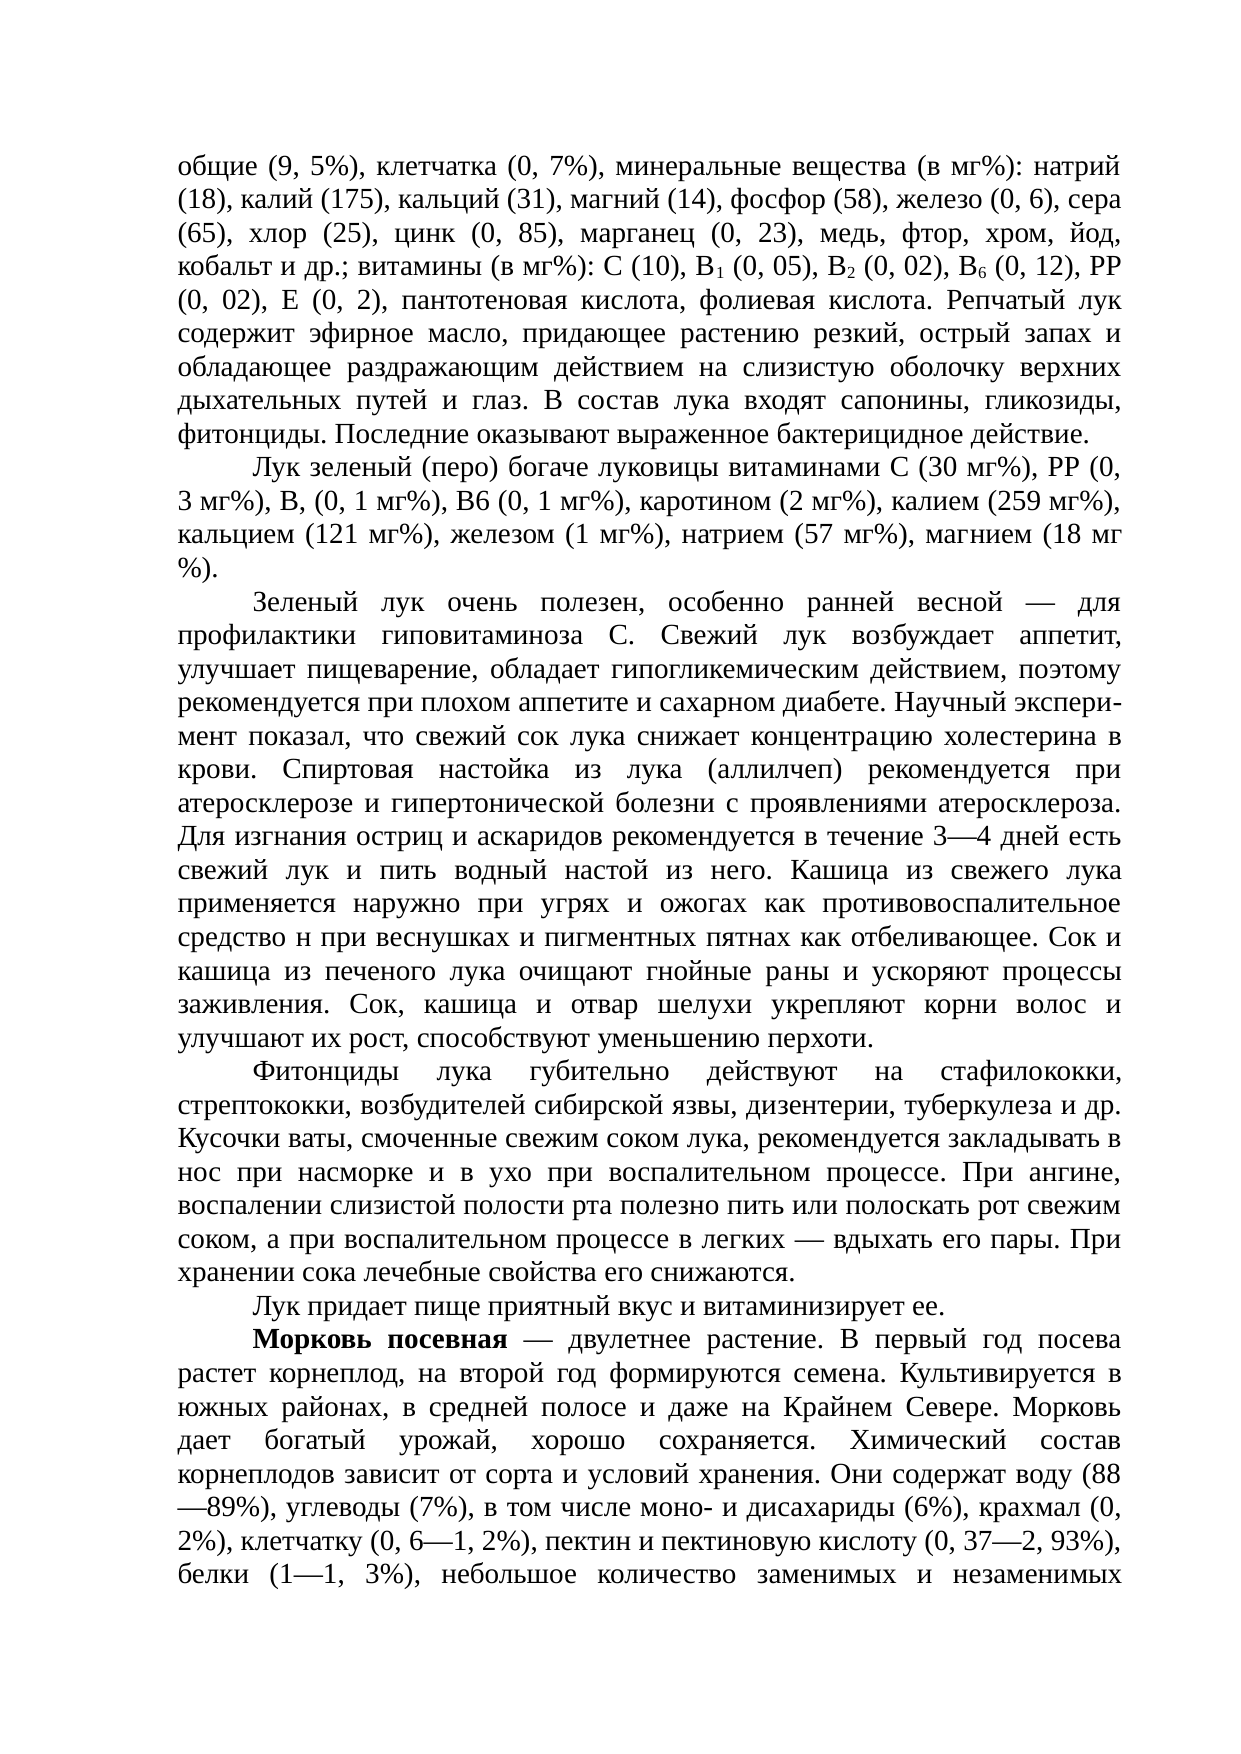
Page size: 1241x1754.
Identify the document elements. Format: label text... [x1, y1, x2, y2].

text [177, 148, 1122, 449]
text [177, 1322, 1122, 1590]
text Зеленый лук очень полезен, особенно ранней весной — для профилактики гиповитаминоза С. Свежий лук возбуждает аппетит, улучшает пищеварение, обладает гипогликемическим действием, поэтому рекомендуется при плохом аппетите и сахарном диабете. Научный эксперимент показал, что свежий сок лука снижает концентрацию холестерина в крови. Спиртовая настойка из лука (аллилчеп) рекомендуется при атеросклерозе и гипертонической болезни с проявлениями атеросклероза. Для изгнания остриц и аскаридов рекомендуется в течение 3—4 дней есть свежий лук и пить водный настой из него. Кашица из свежего лука применяется наружно при угрях и ожогах как противовоспалительное средство н при веснушках и пигментных пятнах как отбеливающее. Сок и кашица из печеного лука очищают гнойные раны и ускоряют процессы заживления. Сок, кашица и отвар шелухи укрепляют корни волос и улучшают их рост, способствуют уменьшению перхоти. [177, 584, 1122, 1053]
text Фитонциды лука губительно действуют на стафилококки, стрептококки, возбудителей сибирской язвы, дизентерии, туберкулеза и др. Кусочки ваты, смоченные свежим соком лука, рекомендуется закладывать в нос при насморке и в ухо при воспалительном процессе. При ангине, воспалении слизистой полости рта полезно пить или полоскать рот свежим соком, а при воспалительном процессе в легких — вдыхать его пары. При хранении сока лечебные свойства его снижаются. [177, 1053, 1122, 1288]
text Лук придает пище приятный вкус и витаминизирует ее. [177, 1288, 1122, 1322]
text Лук зеленый (перо) богаче луковицы витаминами С (30 мг%), РР (0, 3 мг%), В, (0, 1 мг%), В6 (0, 1 мг%), каротином (2 мг%), калием (259 мг%), кальцием (121 мг%), железом (1 мг%), натрием (57 мг%), магнием (18 мг%). [177, 449, 1122, 584]
